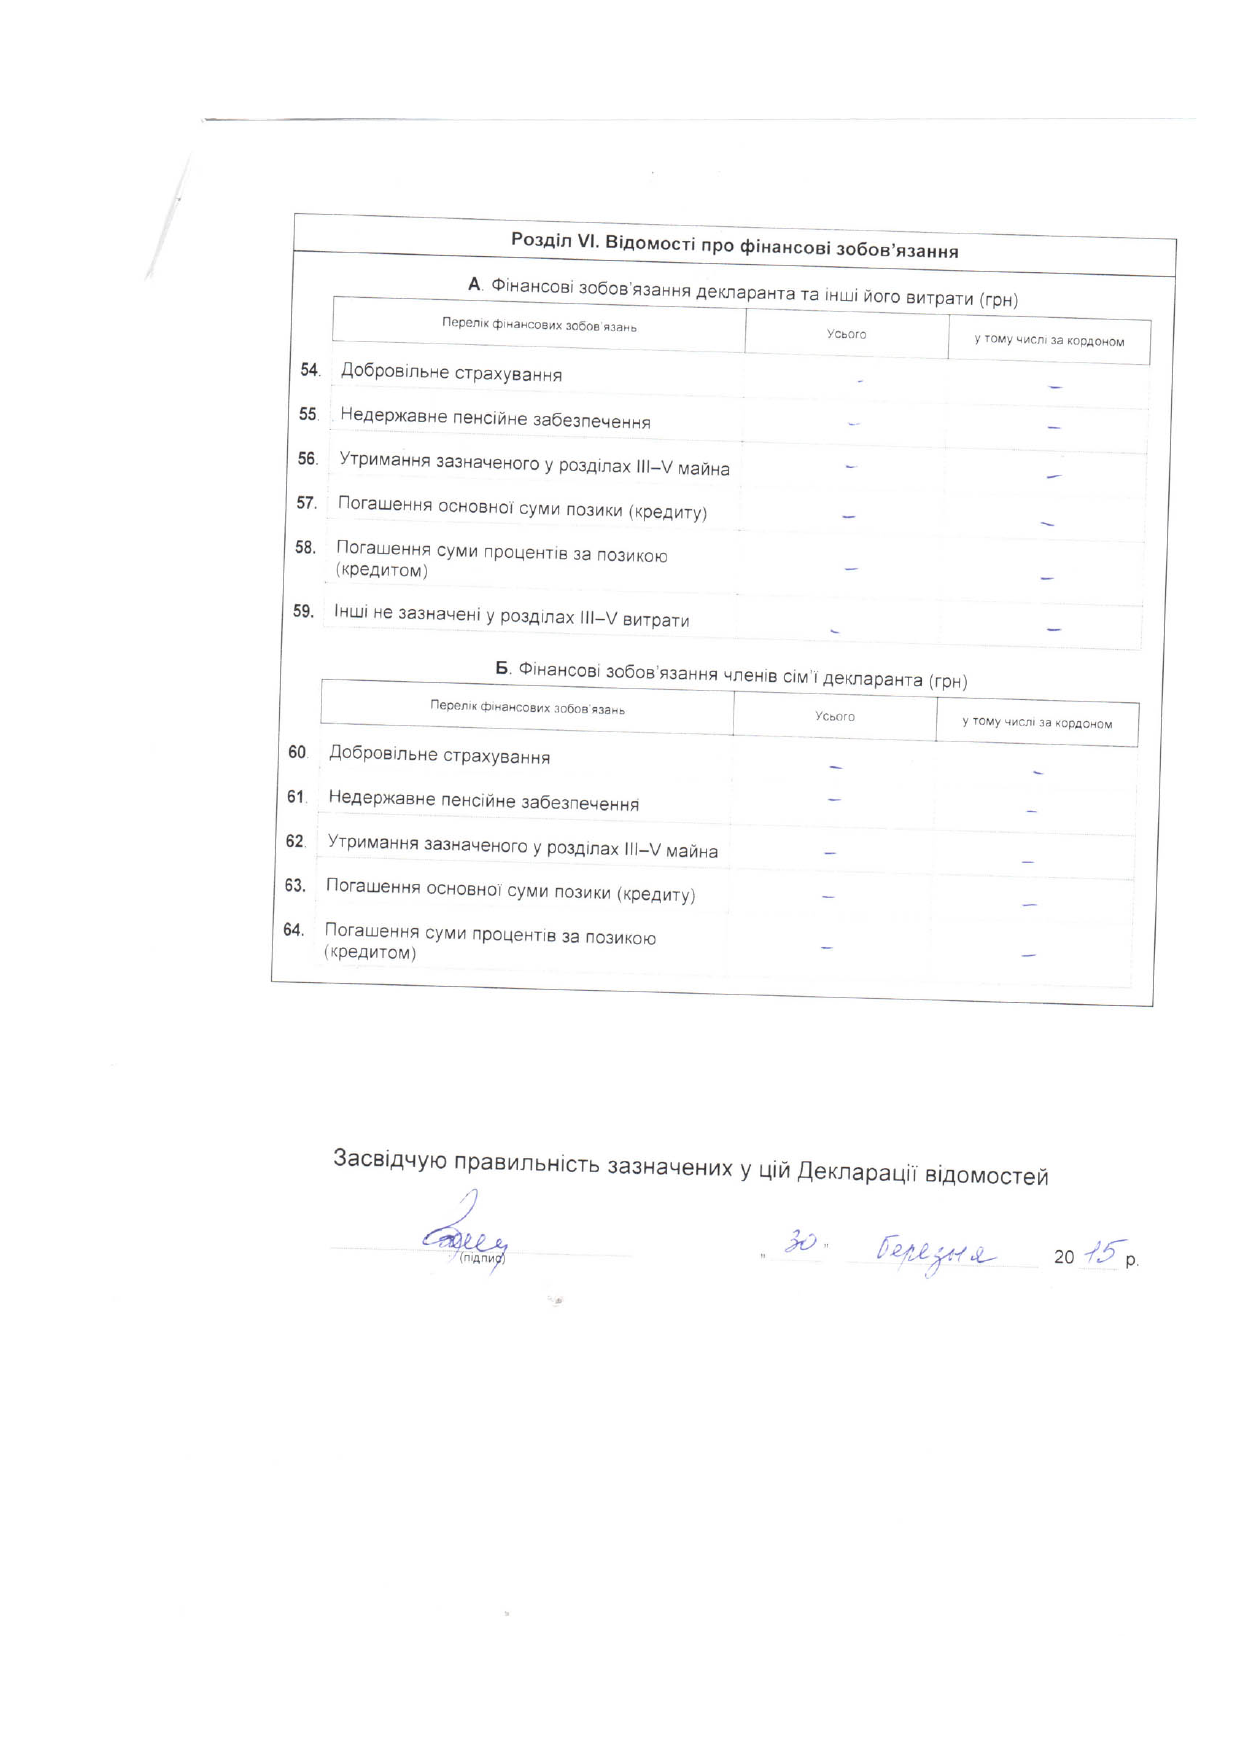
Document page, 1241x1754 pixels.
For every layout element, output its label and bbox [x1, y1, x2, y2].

picture [103, 118, 1197, 1636]
